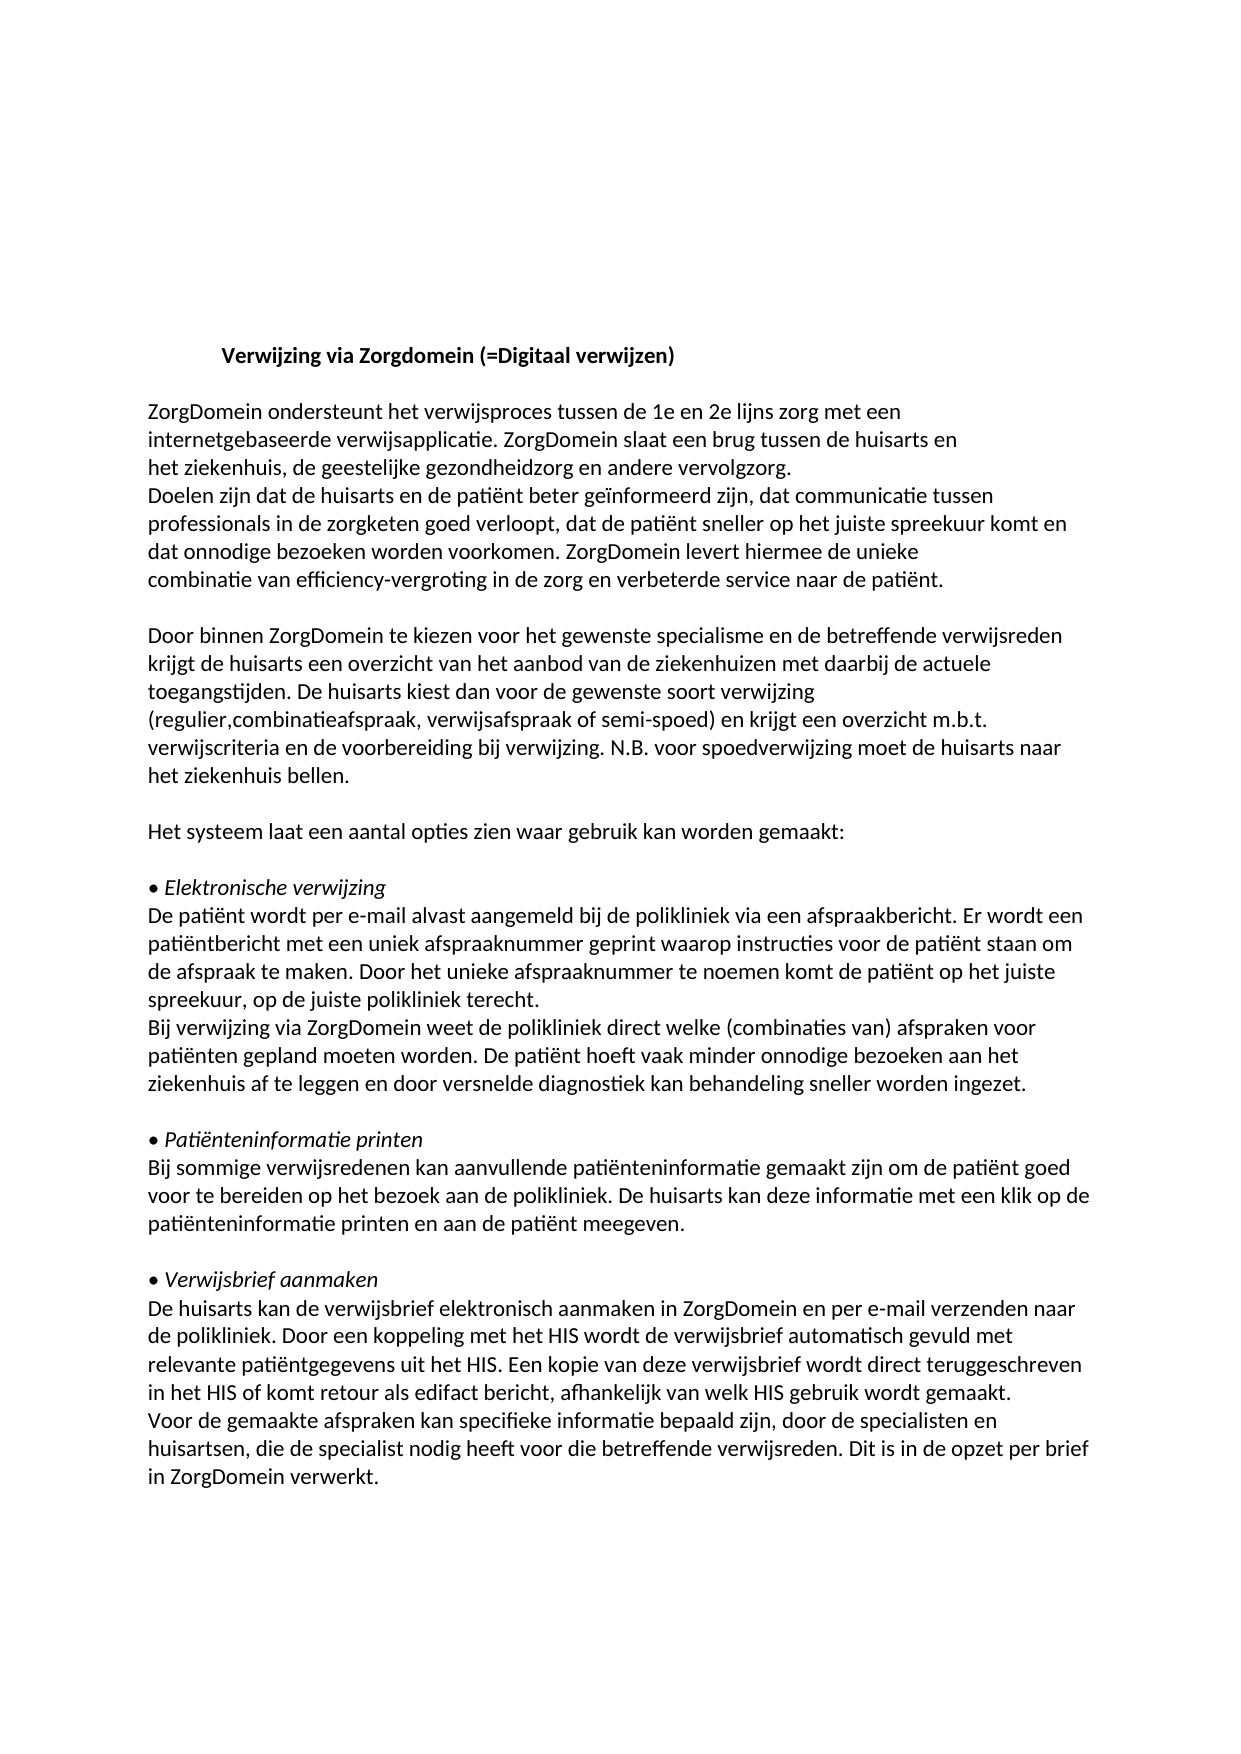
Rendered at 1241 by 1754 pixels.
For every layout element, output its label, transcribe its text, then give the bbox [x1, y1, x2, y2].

text De huisarts kan de verwijsbrief elektronisch aanmaken in ZorgDomein en per e-mail verzenden naar de polikliniek. Door een koppeling met het HIS wordt de verwijsbrief automatisch gevuld met relevante patiëntgegevens uit het HIS. Een kopie van deze verwijsbrief wordt direct teruggeschreven in het HIS of komt retour als edifact bericht, afhankelijk van welk HIS gebruik wordt gemaakt. [148, 1294, 1093, 1406]
text Door binnen ZorgDomein te kiezen voor het gewenste specialisme en de betreffende verwijsreden krijgt de huisarts een overzicht van het aanbod van de ziekenhuizen met daarbij de actuele toegangstijden. De huisarts kiest dan voor de gewenste soort verwijzing (regulier,combinatieafspraak, verwijsafspraak of semi-spoed) en krijgt een overzicht m.b.t. verwijscriteria en de voorbereiding bij verwijzing. N.B. voor spoedverwijzing moet de huisarts naar het ziekenhuis bellen. [148, 621, 1093, 789]
text Doelen zijn dat de huisarts en de patiënt beter geïnformeerd zijn, dat communicatie tussen professionals in de zorgketen goed verloopt, dat de patiënt sneller op het juiste spreekuur komt en dat onnodige bezoeken worden voorkomen. ZorgDomein levert hiermee de unieke [148, 481, 1093, 565]
text combinatie van efficiency-vergroting in de zorg en verbeterde service naar de patiënt. [148, 565, 1093, 593]
text • Patiënteninformatie printen [148, 1126, 1093, 1153]
text Voor de gemaakte afspraken kan specifieke informatie bepaald zijn, door de specialisten en huisartsen, die de specialist nodig heeft voor die betreffende verwijsreden. Dit is in de opzet per brief in ZorgDomein verwerkt. [148, 1406, 1093, 1490]
text internetgebaseerde verwijsapplicatie. ZorgDomein slaat een brug tussen de huisarts en [148, 425, 1093, 453]
text De patiënt wordt per e-mail alvast aangemeld bij de polikliniek via een afspraakbericht. Er wordt een patiëntbericht met een uniek afspraaknummer geprint waarop instructies voor de patiënt staan om de afspraak te maken. Door het unieke afspraaknummer te noemen komt de patiënt op het juiste spreekuur, op de juiste polikliniek terecht. [148, 901, 1093, 1013]
text Bij sommige verwijsredenen kan aanvullende patiënteninformatie gemaakt zijn om de patiënt goed voor te bereiden op het bezoek aan de polikliniek. De huisarts kan deze informatie met een klik op de patiënteninformatie printen en aan de patiënt meegeven. [148, 1153, 1093, 1238]
text • Elektronische verwijzing [148, 873, 1093, 901]
text ZorgDomein ondersteunt het verwijsproces tussen de 1e en 2e lijns zorg met een [148, 397, 1093, 425]
text Verwijzing via Zorgdomein (=Digitaal verwijzen) [148, 341, 1093, 369]
text Bij verwijzing via ZorgDomein weet de polikliniek direct welke (combinaties van) afspraken voor patiënten gepland moeten worden. De patiënt hoeft vaak minder onnodige bezoeken aan het ziekenhuis af te leggen en door versnelde diagnostiek kan behandeling sneller worden ingezet. [148, 1013, 1093, 1097]
text • Verwijsbrief aanmaken [148, 1266, 1093, 1294]
text het ziekenhuis, de geestelijke gezondheidzorg en andere vervolgzorg. [148, 453, 1093, 481]
text Het systeem laat een aantal opties zien waar gebruik kan worden gemaakt: [148, 817, 1093, 845]
